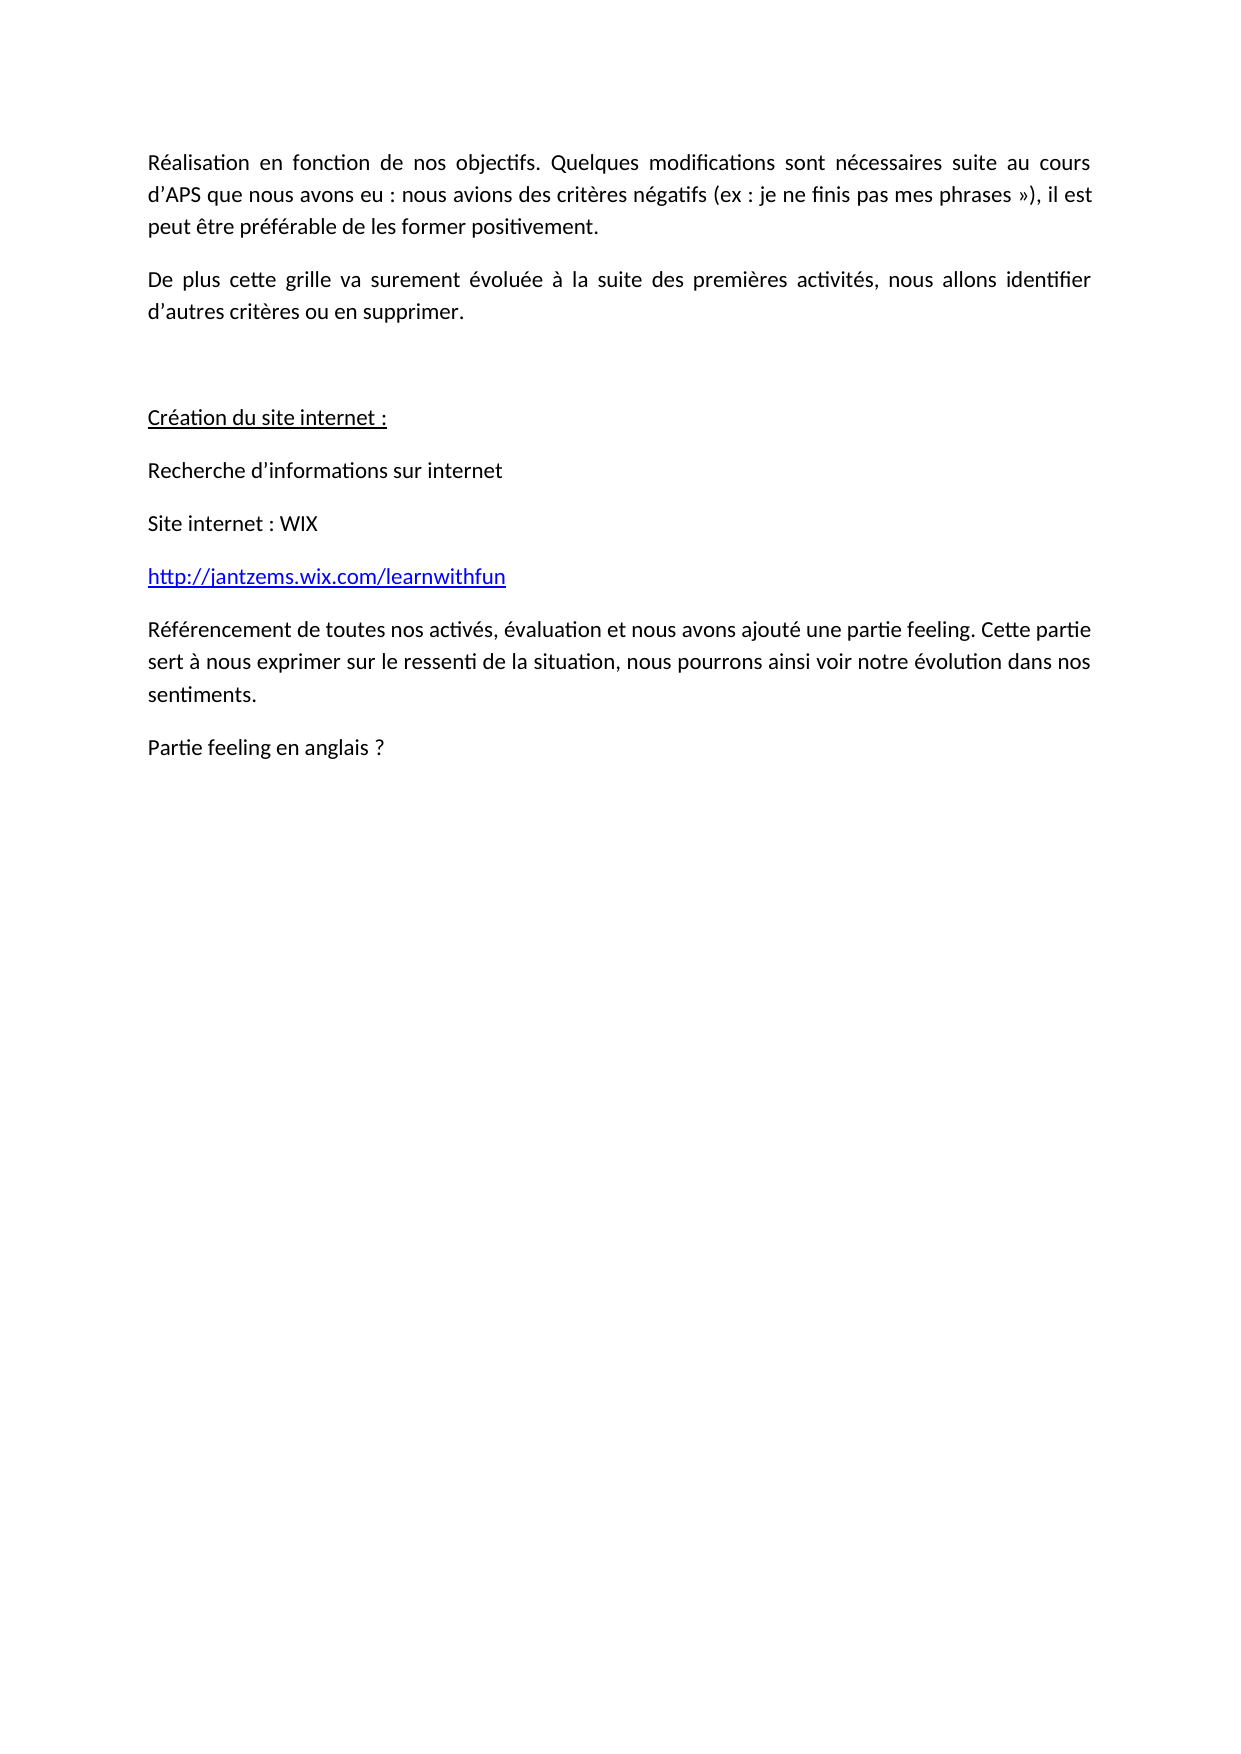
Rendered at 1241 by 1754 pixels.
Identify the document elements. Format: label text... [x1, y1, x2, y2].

text http://jantzems.wix.com/learnwithfun [148, 562, 1093, 590]
text Création du site internet : [148, 403, 1093, 431]
text Recherche d’informations sur internet [148, 456, 1093, 484]
text Site internet : WIX [148, 509, 1093, 537]
text Référencement de toutes nos activés, évaluation et nous avons ajouté une partie feeling. Cette partie sert à nous exprimer sur le ressenti de la situation, nous pourrons ainsi voir notre évolution dans nos sentiments. [148, 615, 1093, 708]
text Réalisation en fonction de nos objectifs. Quelques modifications sont nécessaires suite au cours d’APS que nous avons eu : nous avions des critères négatifs (ex : je ne finis pas mes phrases »), il est peut être préférable de les former positivement. [148, 148, 1093, 240]
text De plus cette grille va surement évoluée à la suite des premières activités, nous allons identifier d’autres critères ou en supprimer. [148, 265, 1093, 325]
text Partie feeling en anglais ? [148, 733, 1093, 761]
